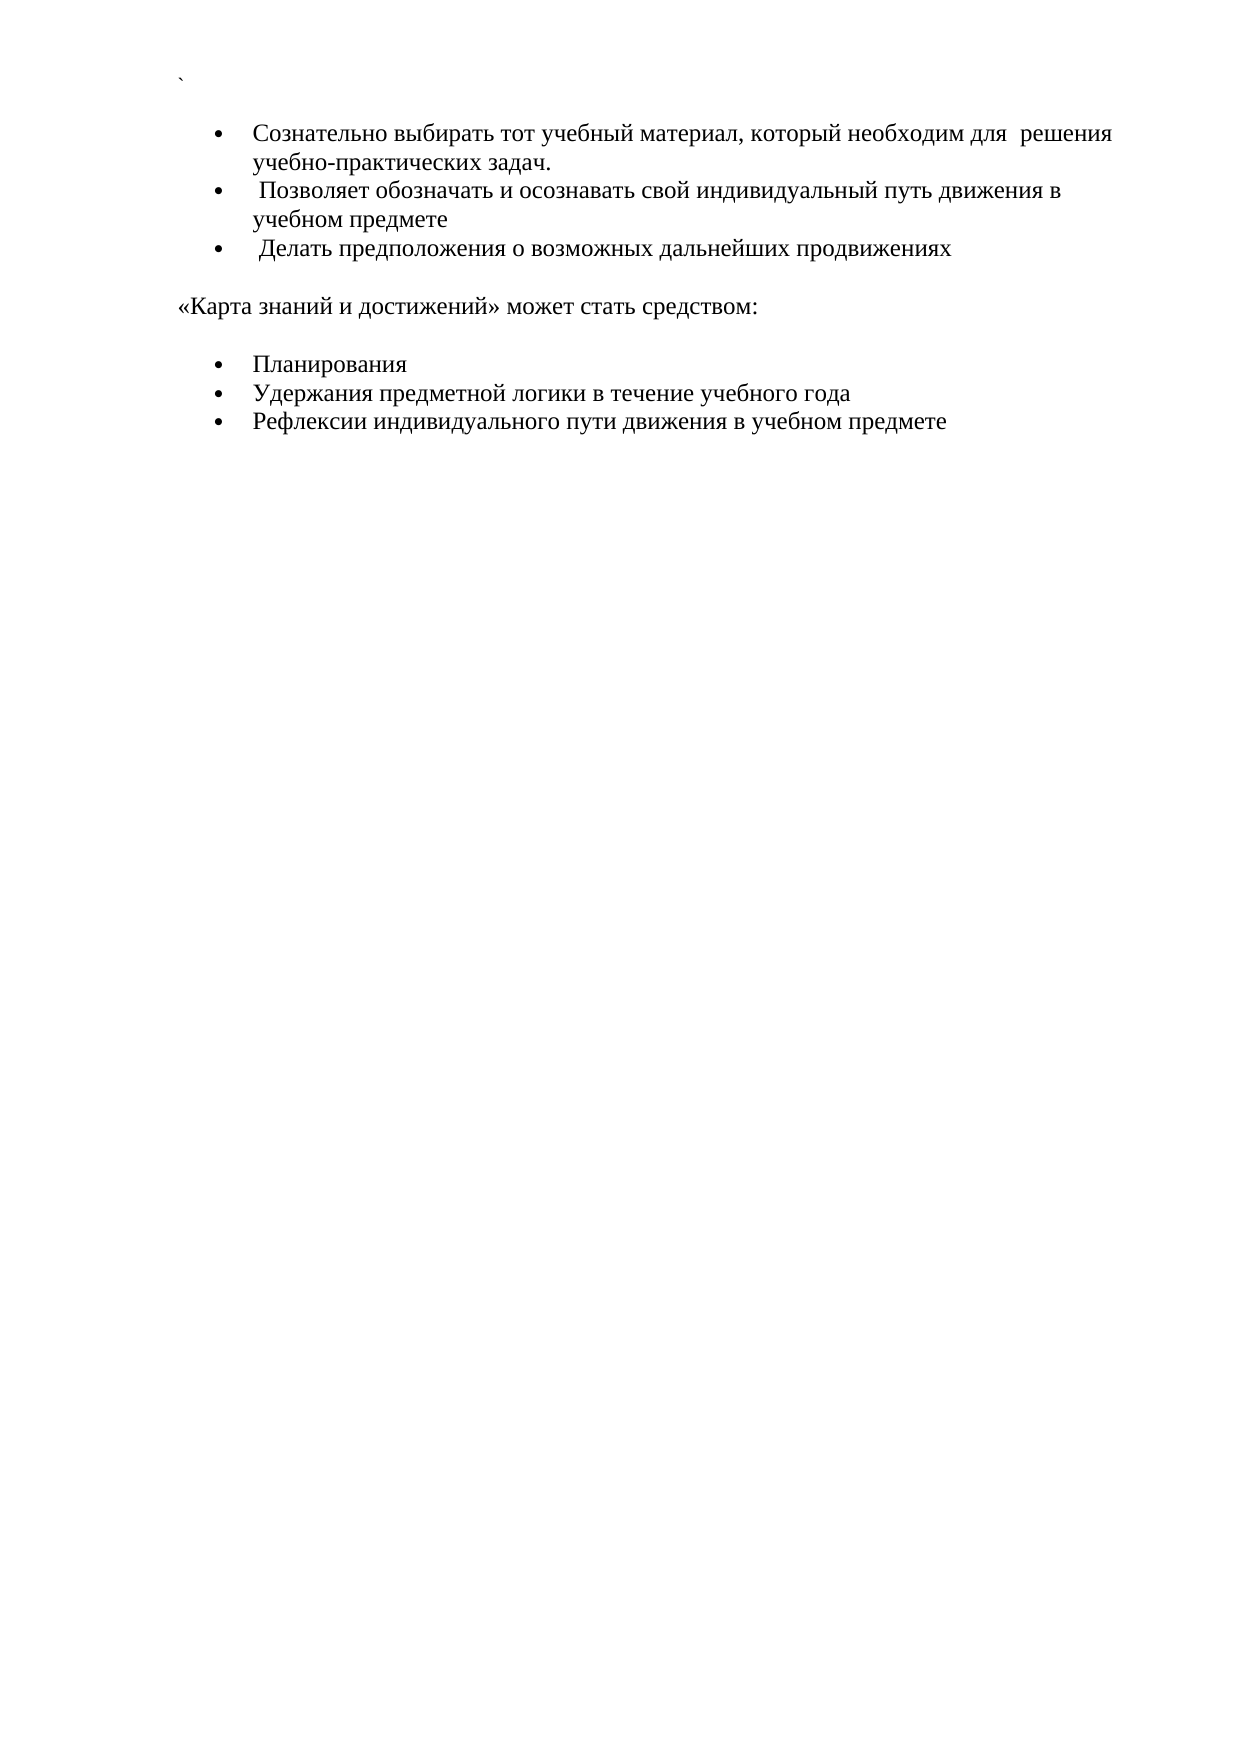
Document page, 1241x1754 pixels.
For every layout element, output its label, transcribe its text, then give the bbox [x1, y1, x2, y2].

text «Карта знаний и достижений» может стать средством: [177, 291, 1152, 320]
list Рефлексии индивидуального пути движения в учебном предмете [215, 406, 1152, 435]
list Удержания предметной логики в течение учебного года [215, 378, 1152, 406]
list Планирования [215, 349, 1152, 378]
list Делать предположения о возможных дальнейших продвижениях [215, 233, 1152, 262]
list Позволяет обозначать и осознавать свой индивидуальный путь движения в учебном предмете [215, 176, 1152, 233]
list Сознательно выбирать тот учебный материал, который необходим для решения учебно-практических задач. [215, 118, 1152, 176]
